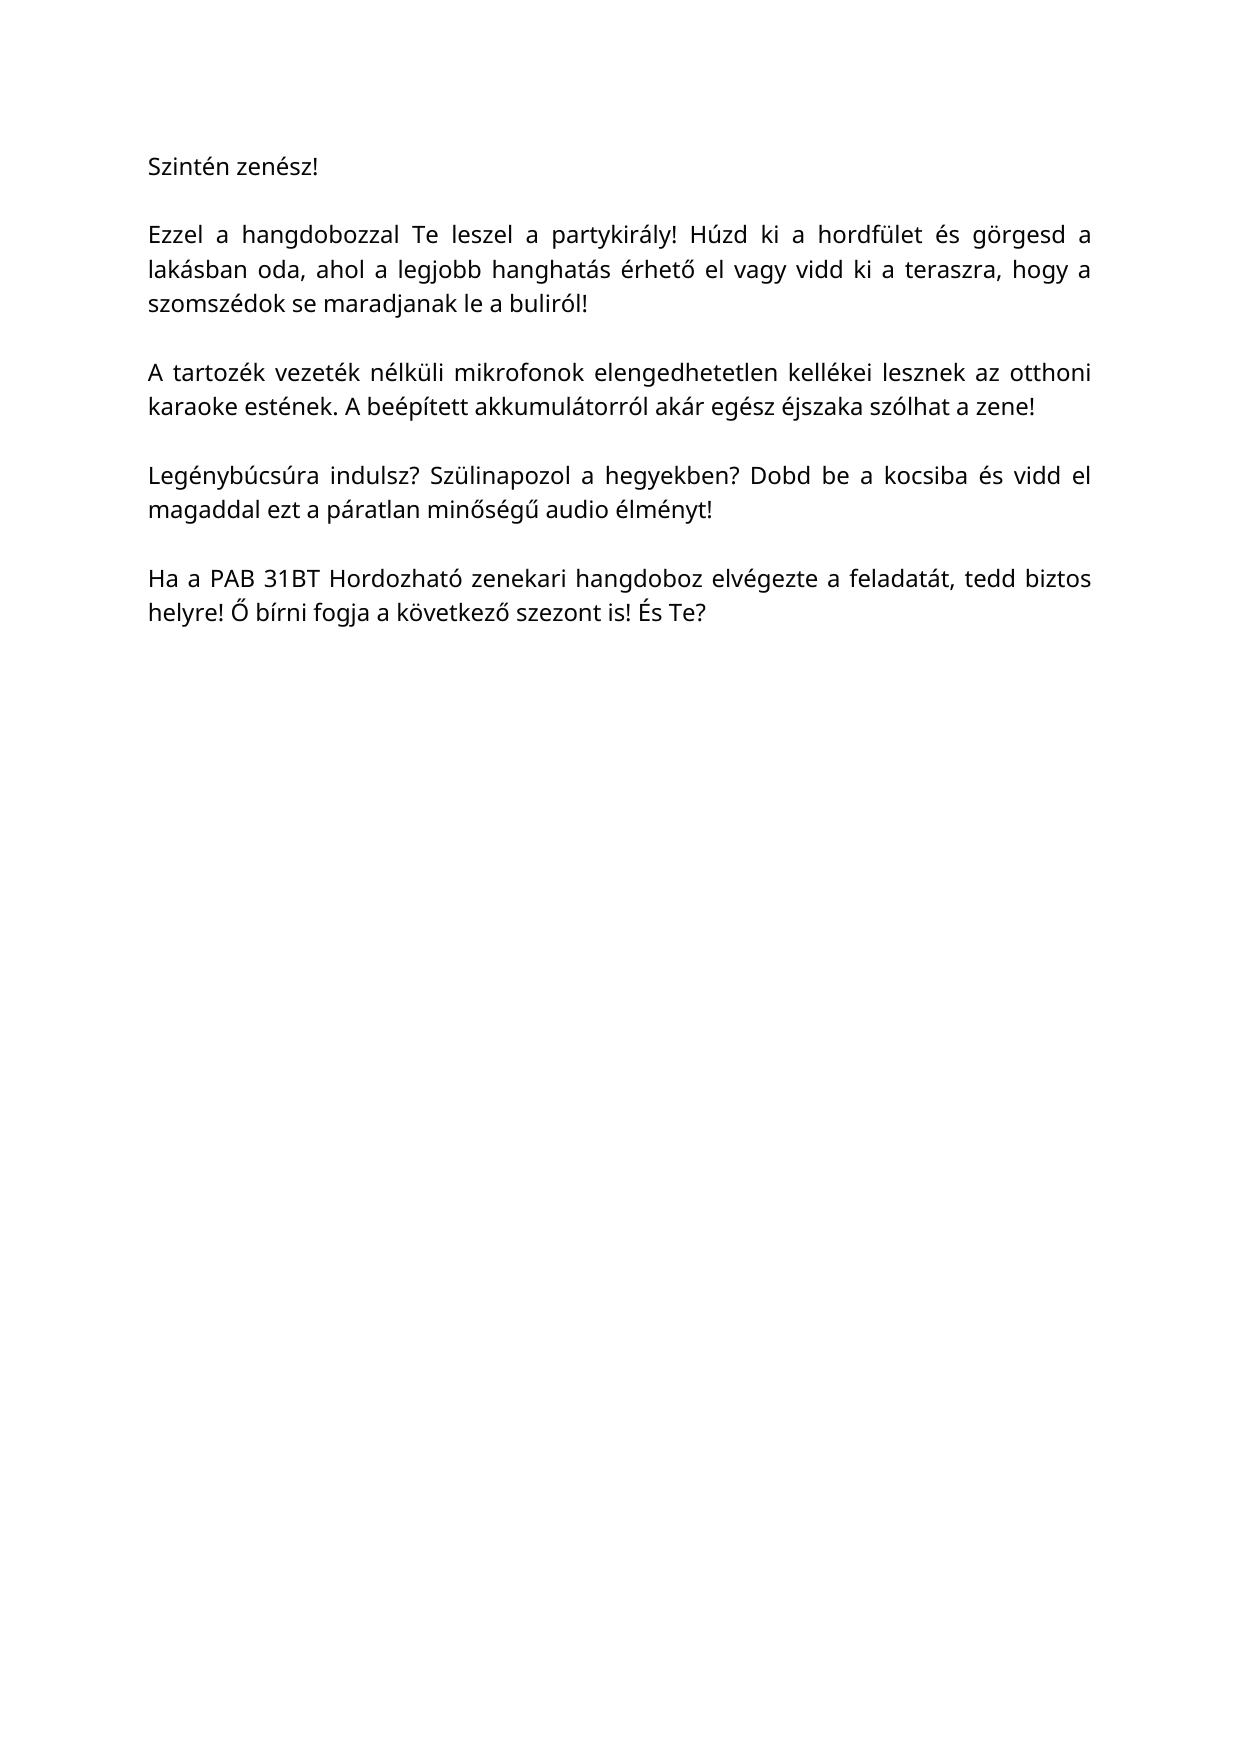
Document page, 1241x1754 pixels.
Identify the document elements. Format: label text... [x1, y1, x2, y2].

text A tartozék vezeték nélküli mikrofonok elengedhetetlen kellékei lesznek az otthoni karaoke estének. A beépített akkumulátorról akár egész éjszaka szólhat a zene! [148, 388, 1093, 423]
text Szintén zenész! [148, 148, 1093, 182]
text Legénybúcsúra indulsz? Szülinapozol a hegyekben? Dobd be a kocsiba és vidd el magaddal ezt a páratlan minőségű audio élményt! [148, 491, 1093, 526]
text Ezzel a hangdobozzal Te leszel a partykirály! Húzd ki a hordfület és görgesd a lakásban oda, ahol a legjobb hanghatás érhető el vagy vidd ki a teraszra, hogy a szomszédok se maradjanak le a buliról! [148, 285, 1093, 319]
text Ha a PAB 31BT Hordozható zenekari hangdoboz elvégezte a feladatát, tedd biztos helyre! Ő bírni fogja a következő szezont is! És Te? [148, 594, 1093, 629]
